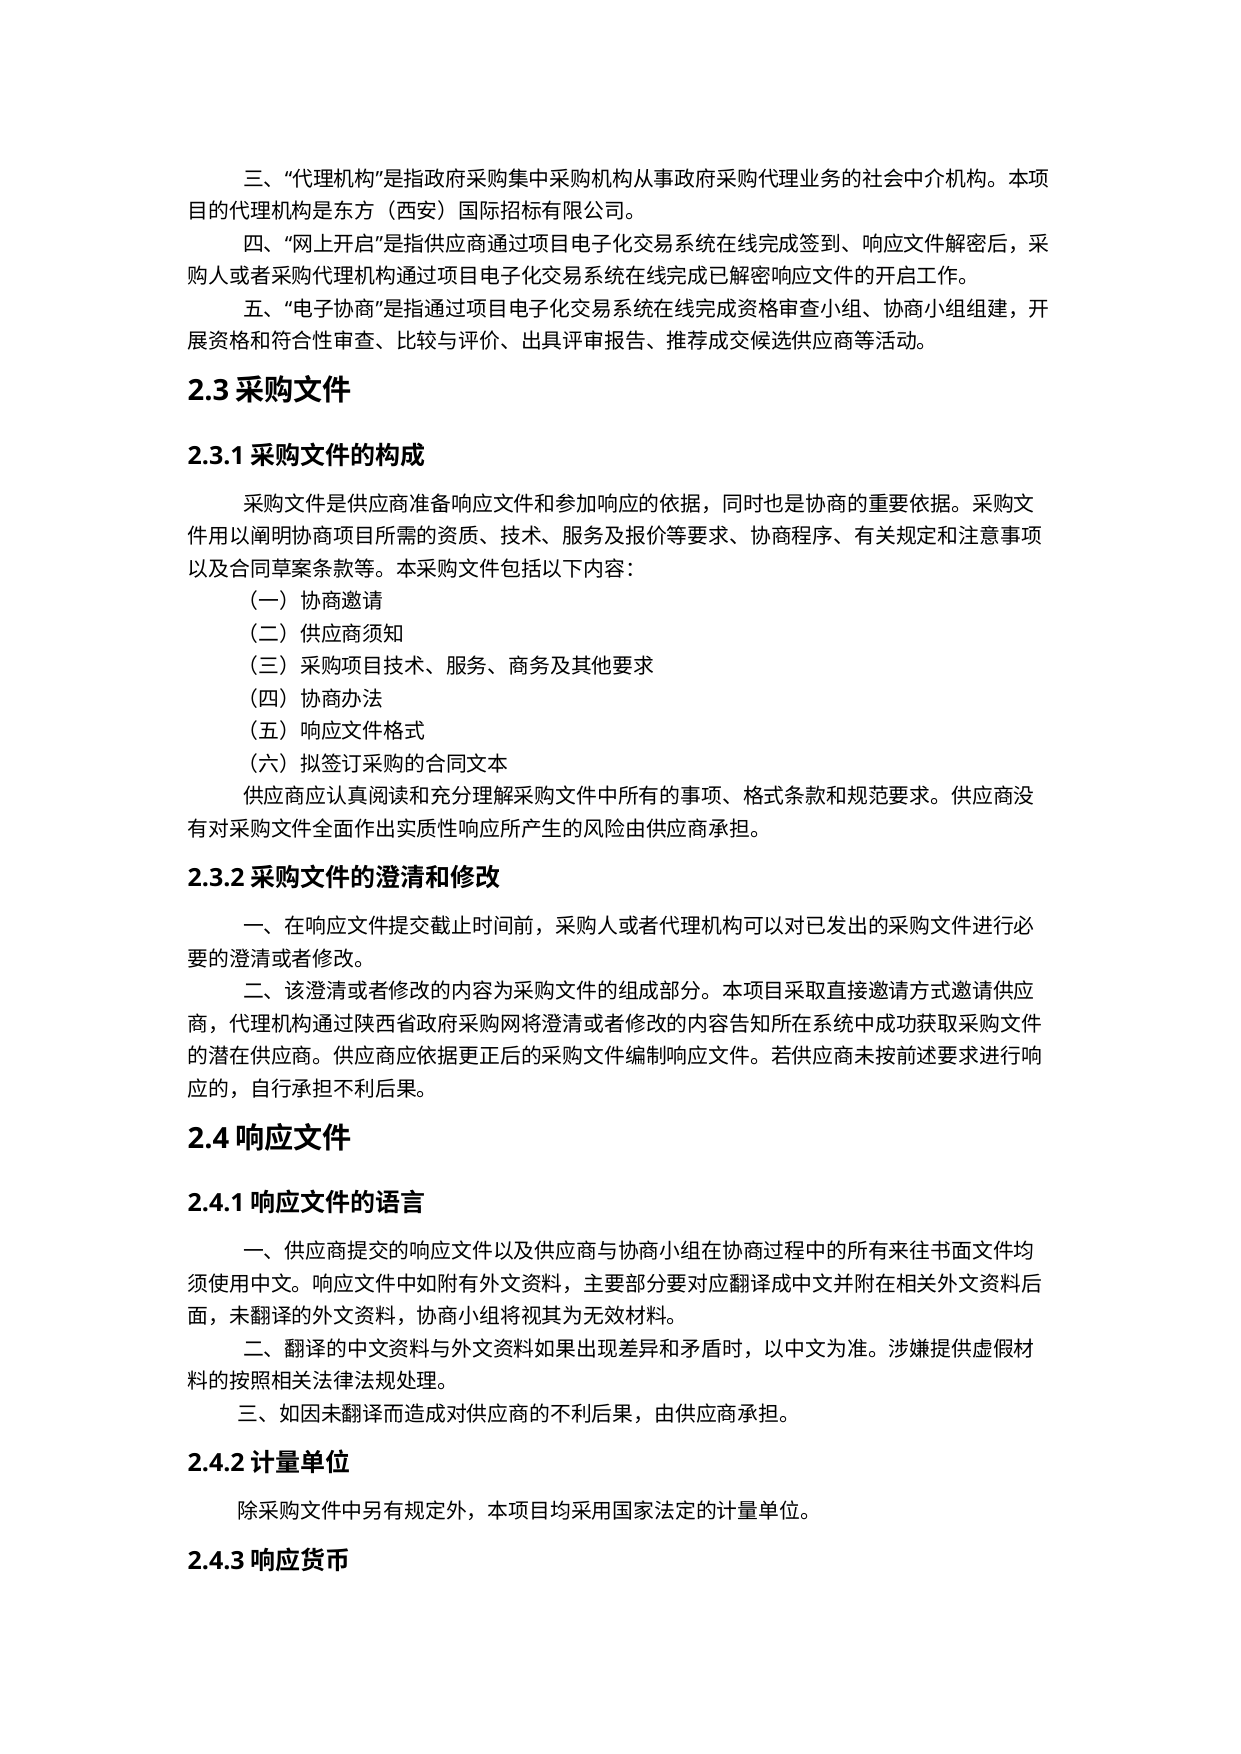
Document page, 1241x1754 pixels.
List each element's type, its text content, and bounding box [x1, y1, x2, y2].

text 二、翻译的中文资料与外文资料如果出现差异和矛盾时，以中文为准。涉嫌提供虚假材料的按照相关法律法规处理。 [187, 1332, 1053, 1397]
text 四、“网上开启”是指供应商通过项目电子化交易系统在线完成签到、响应文件解密后，采购人或者采购代理机构通过项目电子化交易系统在线完成已解密响应文件的开启工作。 [187, 227, 1053, 292]
text 五、“电子协商”是指通过项目电子化交易系统在线完成资格审查小组、协商小组组建，开展资格和符合性审查、比较与评价、出具评审报告、推荐成交候选供应商等活动。 [187, 292, 1053, 357]
text 采购文件是供应商准备响应文件和参加响应的依据，同时也是协商的重要依据。采购文件用以阐明协商项目所需的资质、技术、服务及报价等要求、协商程序、有关规定和注意事项以及合同草案条款等。本采购文件包括以下内容： [187, 487, 1053, 584]
text （四）协商办法 [187, 682, 1053, 714]
text 2.3采购文件 [187, 357, 1053, 422]
text 2.4.2计量单位 [187, 1429, 1053, 1494]
text （一）协商邀请 [187, 584, 1053, 617]
text 2.4.1响应文件的语言 [187, 1169, 1053, 1234]
text 2.3.2采购文件的澄清和修改 [187, 844, 1053, 909]
text （六）拟签订采购的合同文本 [187, 747, 1053, 779]
text （二）供应商须知 [187, 617, 1053, 649]
text 一、在响应文件提交截止时间前，采购人或者代理机构可以对已发出的采购文件进行必要的澄清或者修改。 [187, 909, 1053, 974]
text 三、如因未翻译而造成对供应商的不利后果，由供应商承担。 [187, 1397, 1053, 1429]
text 二、该澄清或者修改的内容为采购文件的组成部分。本项目采取直接邀请方式邀请供应商，代理机构通过陕西省政府采购网将澄清或者修改的内容告知所在系统中成功获取采购文件的潜在供应商。供应商应依据更正后的采购文件编制响应文件。若供应商未按前述要求进行响应的，自行承担不利后果。 [187, 974, 1053, 1104]
text 2.3.1采购文件的构成 [187, 422, 1053, 487]
text 供应商应认真阅读和充分理解采购文件中所有的事项、格式条款和规范要求。供应商没有对采购文件全面作出实质性响应所产生的风险由供应商承担。 [187, 779, 1053, 844]
text 2.4响应文件 [187, 1104, 1053, 1169]
text 除采购文件中另有规定外，本项目均采用国家法定的计量单位。 [187, 1494, 1053, 1527]
text （五）响应文件格式 [187, 714, 1053, 747]
text （三）采购项目技术、服务、商务及其他要求 [187, 649, 1053, 682]
text 2.4.3响应货币 [187, 1527, 1053, 1592]
text 一、供应商提交的响应文件以及供应商与协商小组在协商过程中的所有来往书面文件均须使用中文。响应文件中如附有外文资料，主要部分要对应翻译成中文并附在相关外文资料后面，未翻译的外文资料，协商小组将视其为无效材料。 [187, 1234, 1053, 1332]
text 三、“代理机构”是指政府采购集中采购机构从事政府采购代理业务的社会中介机构。本项目的代理机构是东方（西安）国际招标有限公司。 [187, 162, 1053, 227]
